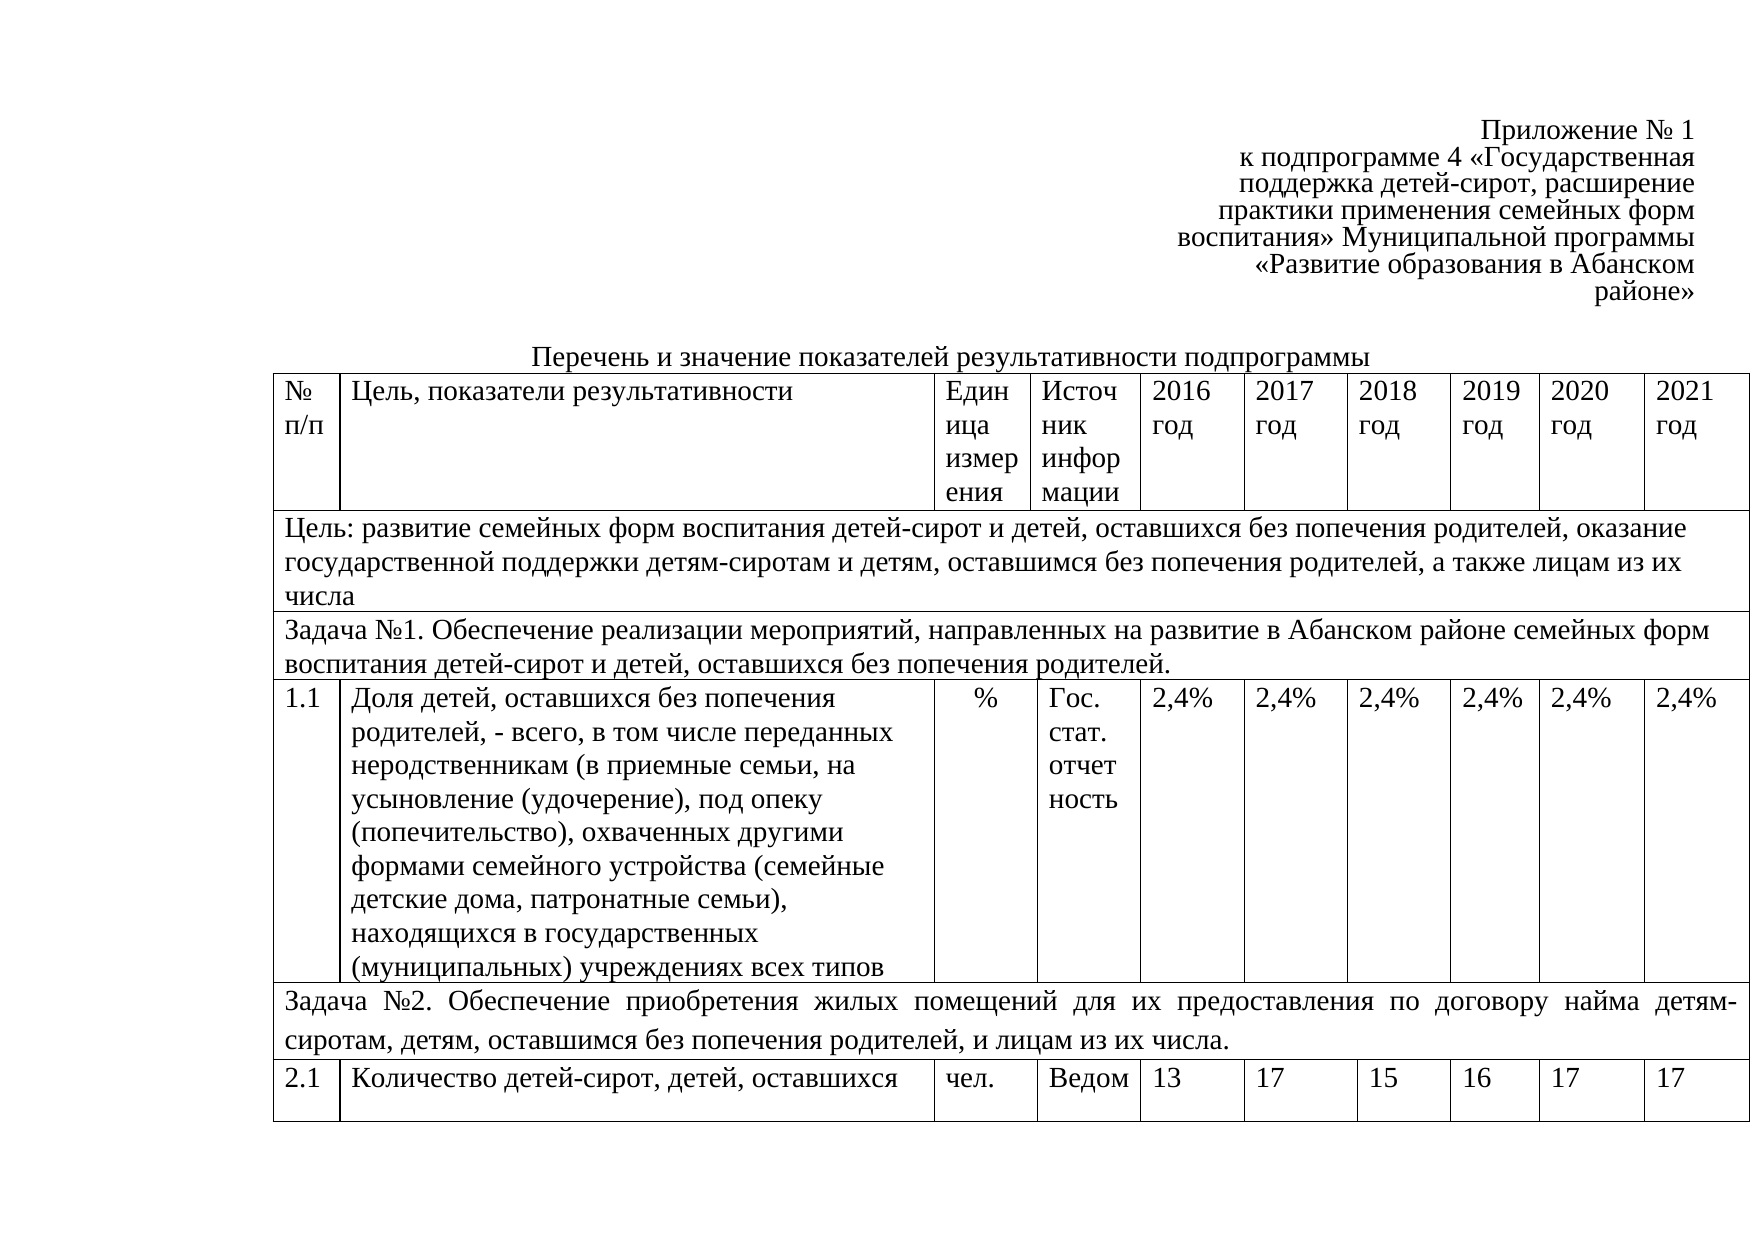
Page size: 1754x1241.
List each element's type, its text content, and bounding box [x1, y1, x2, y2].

table_cell 1.1 [274, 680, 339, 982]
table_cell 2.1 [274, 1060, 339, 1121]
table_header Единица измерения [935, 374, 1030, 509]
table_header Источник информации [1031, 374, 1140, 509]
table_cell 15 [1358, 1060, 1450, 1121]
table_cell Гос. стат. отчетность [1038, 680, 1140, 982]
table_cell 2,4% [1245, 680, 1347, 982]
table_cell Задача №2. Обеспечение приобретения жилых помещений для их предоставления по договору найма детям-сиротам, детям, оставшимся без попечения родителей, и лицам из их числа. [274, 983, 1749, 1059]
table_header 2018 год [1348, 374, 1450, 509]
text практики применения семейных форм [207, 198, 1695, 225]
table_cell чел. [935, 1060, 1037, 1121]
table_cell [1038, 1060, 1140, 1121]
table_cell 16 [1451, 1060, 1539, 1121]
text к подпрограмме 4 «Государственная [207, 145, 1695, 172]
table_cell 2,4% [1141, 680, 1244, 982]
table_cell 17 [1540, 1060, 1644, 1121]
table_cell 2,4% [1451, 680, 1539, 982]
text поддержка детей-сирот, расширение [207, 172, 1695, 198]
table_header № п/п [274, 374, 339, 509]
text воспитания» Муниципальной программы [207, 225, 1695, 252]
text районе» [207, 279, 1695, 305]
table_cell 17 [1645, 1060, 1749, 1121]
table_cell 13 [1141, 1060, 1244, 1121]
table_cell 2,4% [1540, 680, 1644, 982]
text Приложение № 1 [207, 118, 1695, 145]
table_cell Доля детей, оставшихся без попечения родителей, - всего, в том числе переданных неродственникам (в приемные семьи, на усыновление (удочерение), под опеку (попечительство), охваченных другими формами семейного устройства (семейные детские дома, патронатные семьи), находящихся в государственных (муниципальных) учреждениях всех типов [341, 680, 934, 982]
table_cell 2,4% [1645, 680, 1749, 982]
table_header 2016 год [1141, 374, 1244, 509]
table_cell 17 [1245, 1060, 1357, 1121]
table_header 2017 год [1245, 374, 1347, 509]
table_header 2019 год [1451, 374, 1539, 509]
table_header Цель, показатели результативности [341, 374, 934, 509]
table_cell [341, 1060, 934, 1121]
table_header 2020 год [1540, 374, 1644, 509]
table_cell % [935, 680, 1037, 982]
table_header 2021 год [1645, 374, 1749, 509]
text «Развитие образования в Абанском [207, 252, 1695, 279]
text Перечень и значение показателей результативности подпрограммы [207, 339, 1695, 372]
table_cell Задача №1. Обеспечение реализации мероприятий, направленных на развитие в Абанском районе семейных форм воспитания детей-сирот и детей, оставшихся без попечения родителей. [274, 612, 1749, 679]
table_cell 2,4% [1348, 680, 1450, 982]
table_cell Цель: развитие семейных форм воспитания детей-сирот и детей, оставшихся без попечения родителей, оказание государственной поддержки детям-сиротам и детям, оставшимся без попечения родителей, а также лицам из их числа [274, 511, 1749, 611]
